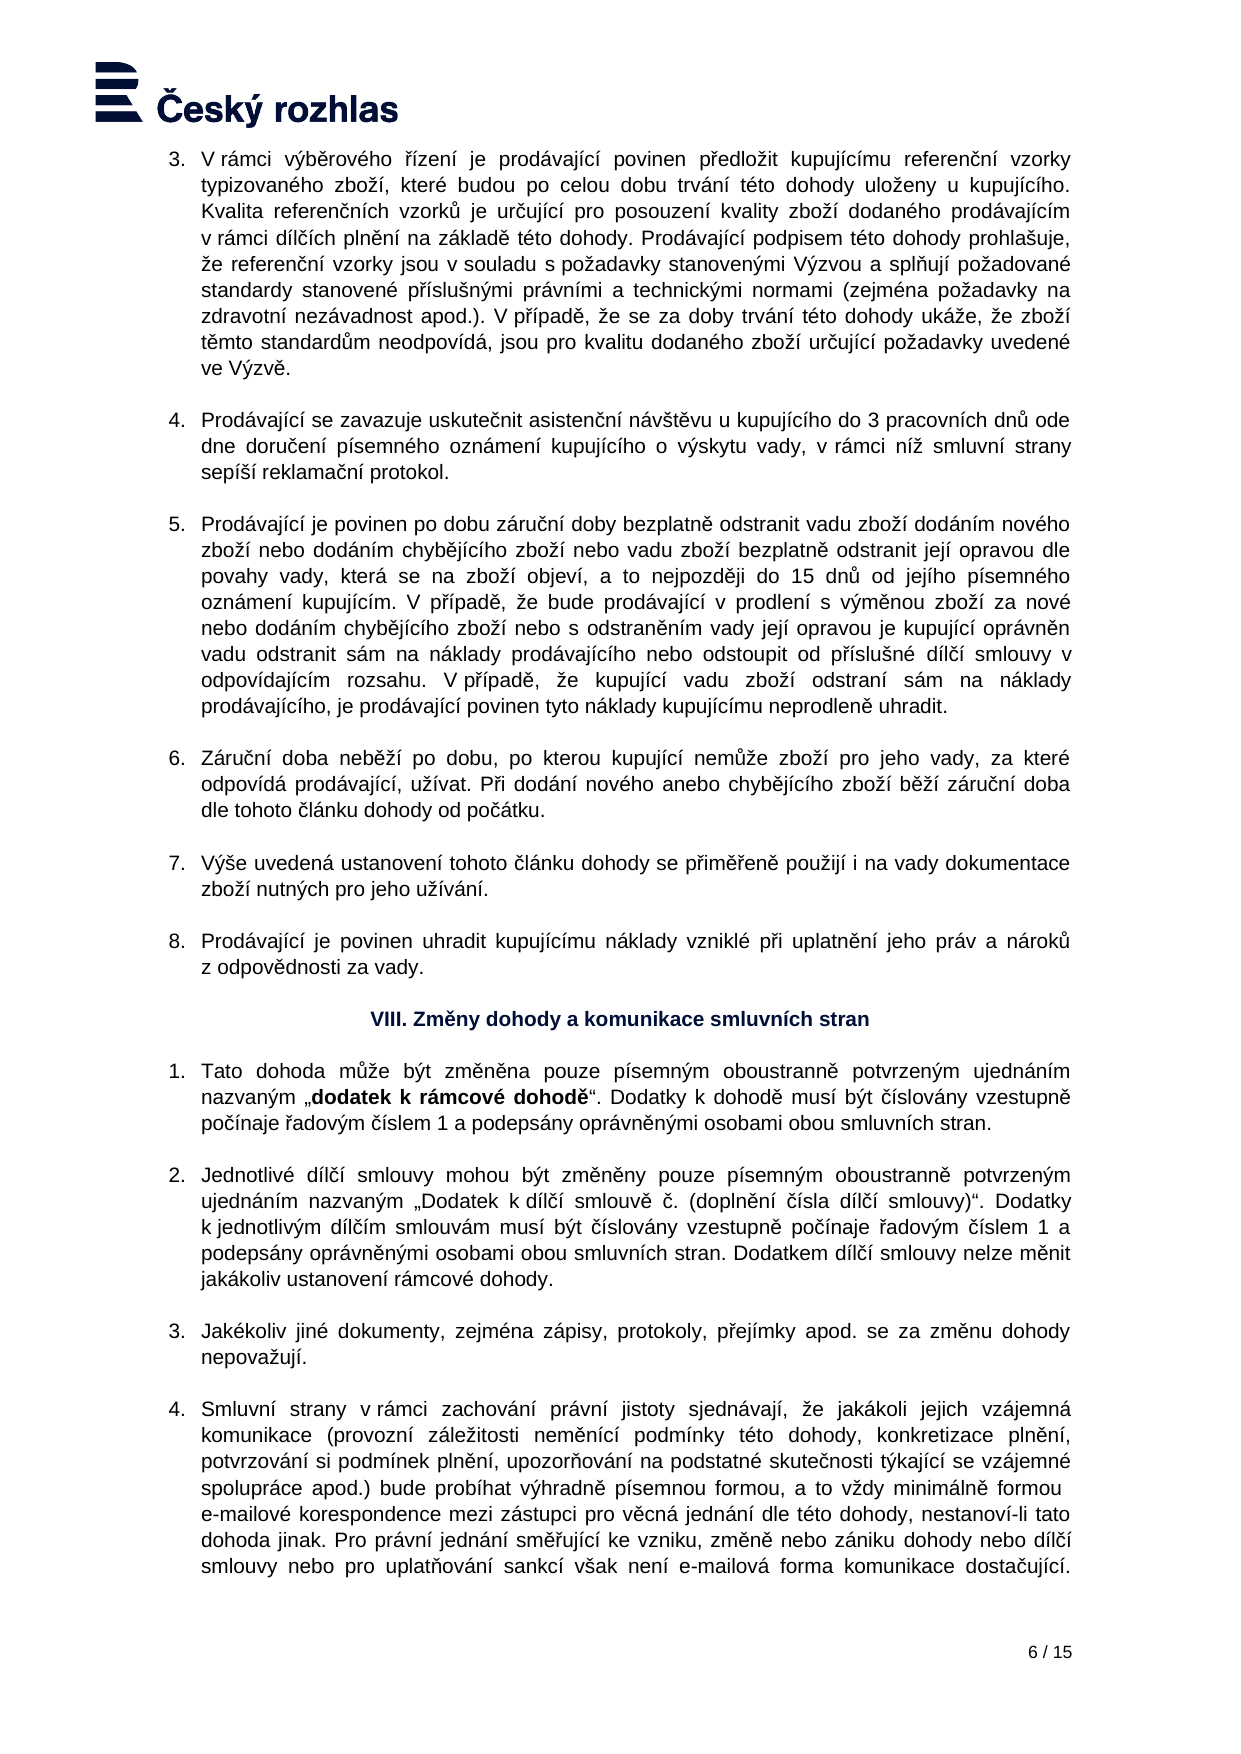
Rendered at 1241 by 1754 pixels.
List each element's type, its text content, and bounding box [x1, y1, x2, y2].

list Prodávající je povinen po dobu záruční doby bezplatně odstranit vadu zboží dodáním nového zboží nebo dodáním chybějícího zboží nebo vadu zboží bezplatně odstranit její opravou dle povahy vady, která se na zboží objeví, a to nejpozději do 15 dnů od jejího písemného oznámení kupujícím. V případě, že bude prodávající v prodlení s výměnou zboží za nové nebo dodáním chybějícího zboží nebo s odstraněním vady její opravou je kupující oprávněn vadu odstranit sám na náklady prodávajícího nebo odstoupit od příslušné dílčí smlouvy v odpovídajícím rozsahu. V případě, že kupující vadu zboží odstraní sám na náklady prodávajícího, je prodávající povinen tyto náklady kupujícímu neprodleně uhradit. [168, 511, 1072, 719]
list Jakékoliv jiné dokumenty, zejména zápisy, protokoly, přejímky apod. se za změnu dohody nepovažují. [168, 1318, 1072, 1370]
list Výše uvedená ustanovení tohoto článku dohody se přiměřeně použijí i na vady dokumentace zboží nutných pro jeho užívání. [168, 849, 1072, 901]
list Jednotlivé dílčí smlouvy mohou být změněny pouze písemným oboustranně potvrzeným ujednáním nazvaným „Dodatek k dílčí smlouvě č. (doplnění čísla dílčí smlouvy)“. Dodatky k jednotlivým dílčím smlouvám musí být číslovány vzestupně počínaje řadovým číslem 1 a podepsány oprávněnými osobami obou smluvních stran. Dodatkem dílčí smlouvy nelze měnit jakákoliv ustanovení rámcové dohody. [168, 1162, 1072, 1292]
picture [95, 62, 398, 128]
list V rámci výběrového řízení je prodávající povinen předložit kupujícímu referenční vzorky typizovaného zboží, které budou po celou dobu trvání této dohody uloženy u kupujícího. Kvalita referenčních vzorků je určující pro posouzení kvality zboží dodaného prodávajícím v rámci dílčích plnění na základě této dohody. Prodávající podpisem této dohody prohlašuje, že referenční vzorky jsou v souladu s požadavky stanovenými Výzvou a splňují požadované standardy stanovené příslušnými právními a technickými normami (zejména požadavky na zdravotní nezávadnost apod.). V případě, že se za doby trvání této dohody ukáže, že zboží těmto standardům neodpovídá, jsou pro kvalitu dodaného zboží určující požadavky uvedené ve Výzvě. [168, 146, 1072, 380]
subtitle Změny dohody a komunikace smluvních stran [168, 1005, 1072, 1031]
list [168, 1396, 1072, 1578]
list Prodávající se zavazuje uskutečnit asistenční návštěvu u kupujícího do 3 pracovních dnů ode dne doručení písemného oznámení kupujícího o výskytu vady, v rámci níž smluvní strany sepíší reklamační protokol. [168, 406, 1072, 484]
list Záruční doba neběží po dobu, po kterou kupující nemůže zboží pro jeho vady, za které odpovídá prodávající, užívat. Při dodání nového anebo chybějícího zboží běží záruční doba dle tohoto článku dohody od počátku. [168, 745, 1072, 823]
list Tato dohoda může být změněna pouze písemným oboustranně potvrzeným ujednáním nazvaným „dodatek k rámcové dohodě“. Dodatky k dohodě musí být číslovány vzestupně počínaje řadovým číslem 1 a podepsány oprávněnými osobami obou smluvních stran. [168, 1057, 1072, 1136]
list Prodávající je povinen uhradit kupujícímu náklady vzniklé při uplatnění jeho práv a nároků z odpovědnosti za vady. [168, 927, 1072, 979]
